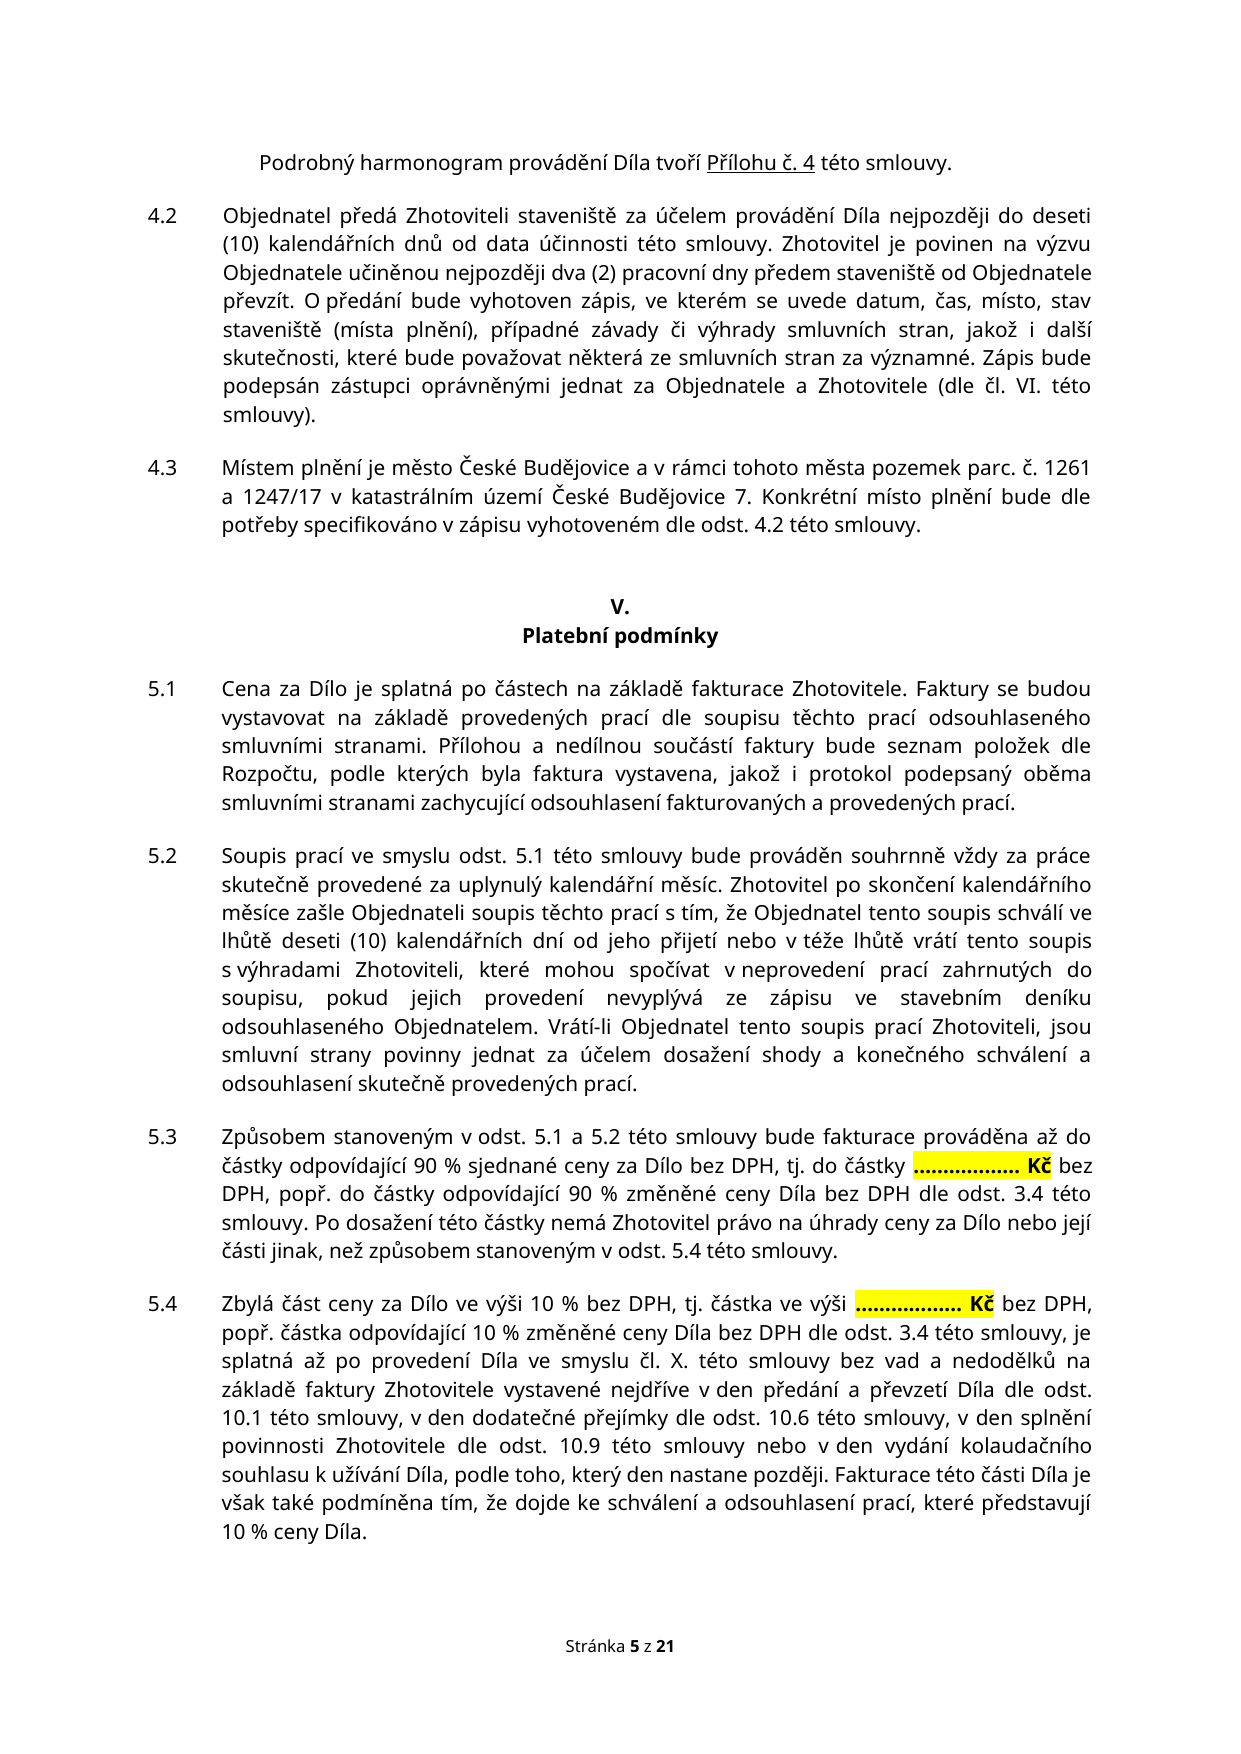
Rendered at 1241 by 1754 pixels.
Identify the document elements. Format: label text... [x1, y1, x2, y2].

list Zbylá část ceny za Dílo ve výši 10 % bez DPH, tj. částka ve výši ……………… Kč bez DPH, popř. částka odpovídající 10 % změněné ceny Díla bez DPH dle odst. 3.4 této smlouvy, je splatná až po provedení Díla ve smyslu čl. X. této smlouvy bez vad a nedodělků na základě faktury Zhotovitele vystavené nejdříve v den předání a převzetí Díla dle odst. 10.1 této smlouvy, v den dodatečné přejímky dle odst. 10.6 této smlouvy, v den splnění povinnosti Zhotovitele dle odst. 10.9 této smlouvy nebo v den vydání kolaudačního souhlasu k užívání Díla, podle toho, který den nastane později. Fakturace této části Díla je však také podmíněna tím, že dojde ke schválení a odsouhlasení prací, které představují 10 % ceny Díla. [148, 1289, 1093, 1545]
list Objednatel předá Zhotoviteli staveniště za účelem provádění Díla nejpozději do deseti (10) kalendářních dnů od data účinnosti této smlouvy. Zhotovitel je povinen na výzvu Objednatele učiněnou nejpozději dva (2) pracovní dny předem staveniště od Objednatele převzít. O předání bude vyhotoven zápis, ve kterém se uvede datum, čas, místo, stav staveniště (místa plnění), případné závady či výhrady smluvních stran, jakož i další skutečnosti, které bude považovat některá ze smluvních stran za významné. Zápis bude podepsán zástupci oprávněnými jednat za Objednatele a Zhotovitele (dle čl. VI. této smlouvy). [148, 201, 1093, 428]
text V. [148, 592, 1093, 621]
list Cena za Dílo je splatná po částech na základě fakturace Zhotovitele. Faktury se budou vystavovat na základě provedených prací dle soupisu těchto prací odsouhlaseného smluvními stranami. Přílohou a nedílnou součástí faktury bude seznam položek dle Rozpočtu, podle kterých byla faktura vystavena, jakož i protokol podepsaný oběma smluvními stranami zachycující odsouhlasení fakturovaných a provedených prací. [148, 674, 1093, 816]
text Platební podmínky [148, 621, 1093, 649]
list Podrobný harmonogram provádění Díla tvoří Přílohu č. 4 této smlouvy. [259, 148, 1093, 176]
list Způsobem stanoveným v odst. 5.1 a 5.2 této smlouvy bude fakturace prováděna až do částky odpovídající 90 % sjednané ceny za Dílo bez DPH, tj. do částky ……………… Kč bez DPH, popř. do částky odpovídající 90 % změněné ceny Díla bez DPH dle odst. 3.4 této smlouvy. Po dosažení této částky nemá Zhotovitel právo na úhrady ceny za Dílo nebo její části jinak, než způsobem stanoveným v odst. 5.4 této smlouvy. [148, 1122, 1093, 1264]
list Místem plnění je město České Budějovice a v rámci tohoto města pozemek parc. č. 1261 a 1247/17 v katastrálním území České Budějovice 7. Konkrétní místo plnění bude dle potřeby specifikováno v zápisu vyhotoveném dle odst. 4.2 této smlouvy. [148, 453, 1093, 539]
list Soupis prací ve smyslu odst. 5.1 této smlouvy bude prováděn souhrnně vždy za práce skutečně provedené za uplynulý kalendářní měsíc. Zhotovitel po skončení kalendářního měsíce zašle Objednateli soupis těchto prací s tím, že Objednatel tento soupis schválí ve lhůtě deseti (10) kalendářních dní od jeho přijetí nebo v téže lhůtě vrátí tento soupis s výhradami Zhotoviteli, které mohou spočívat v neprovedení prací zahrnutých do soupisu, pokud jejich provedení nevyplývá ze zápisu ve stavebním deníku odsouhlaseného Objednatelem. Vrátí-li Objednatel tento soupis prací Zhotoviteli, jsou smluvní strany povinny jednat za účelem dosažení shody a konečného schválení a odsouhlasení skutečně provedených prací. [148, 841, 1093, 1097]
